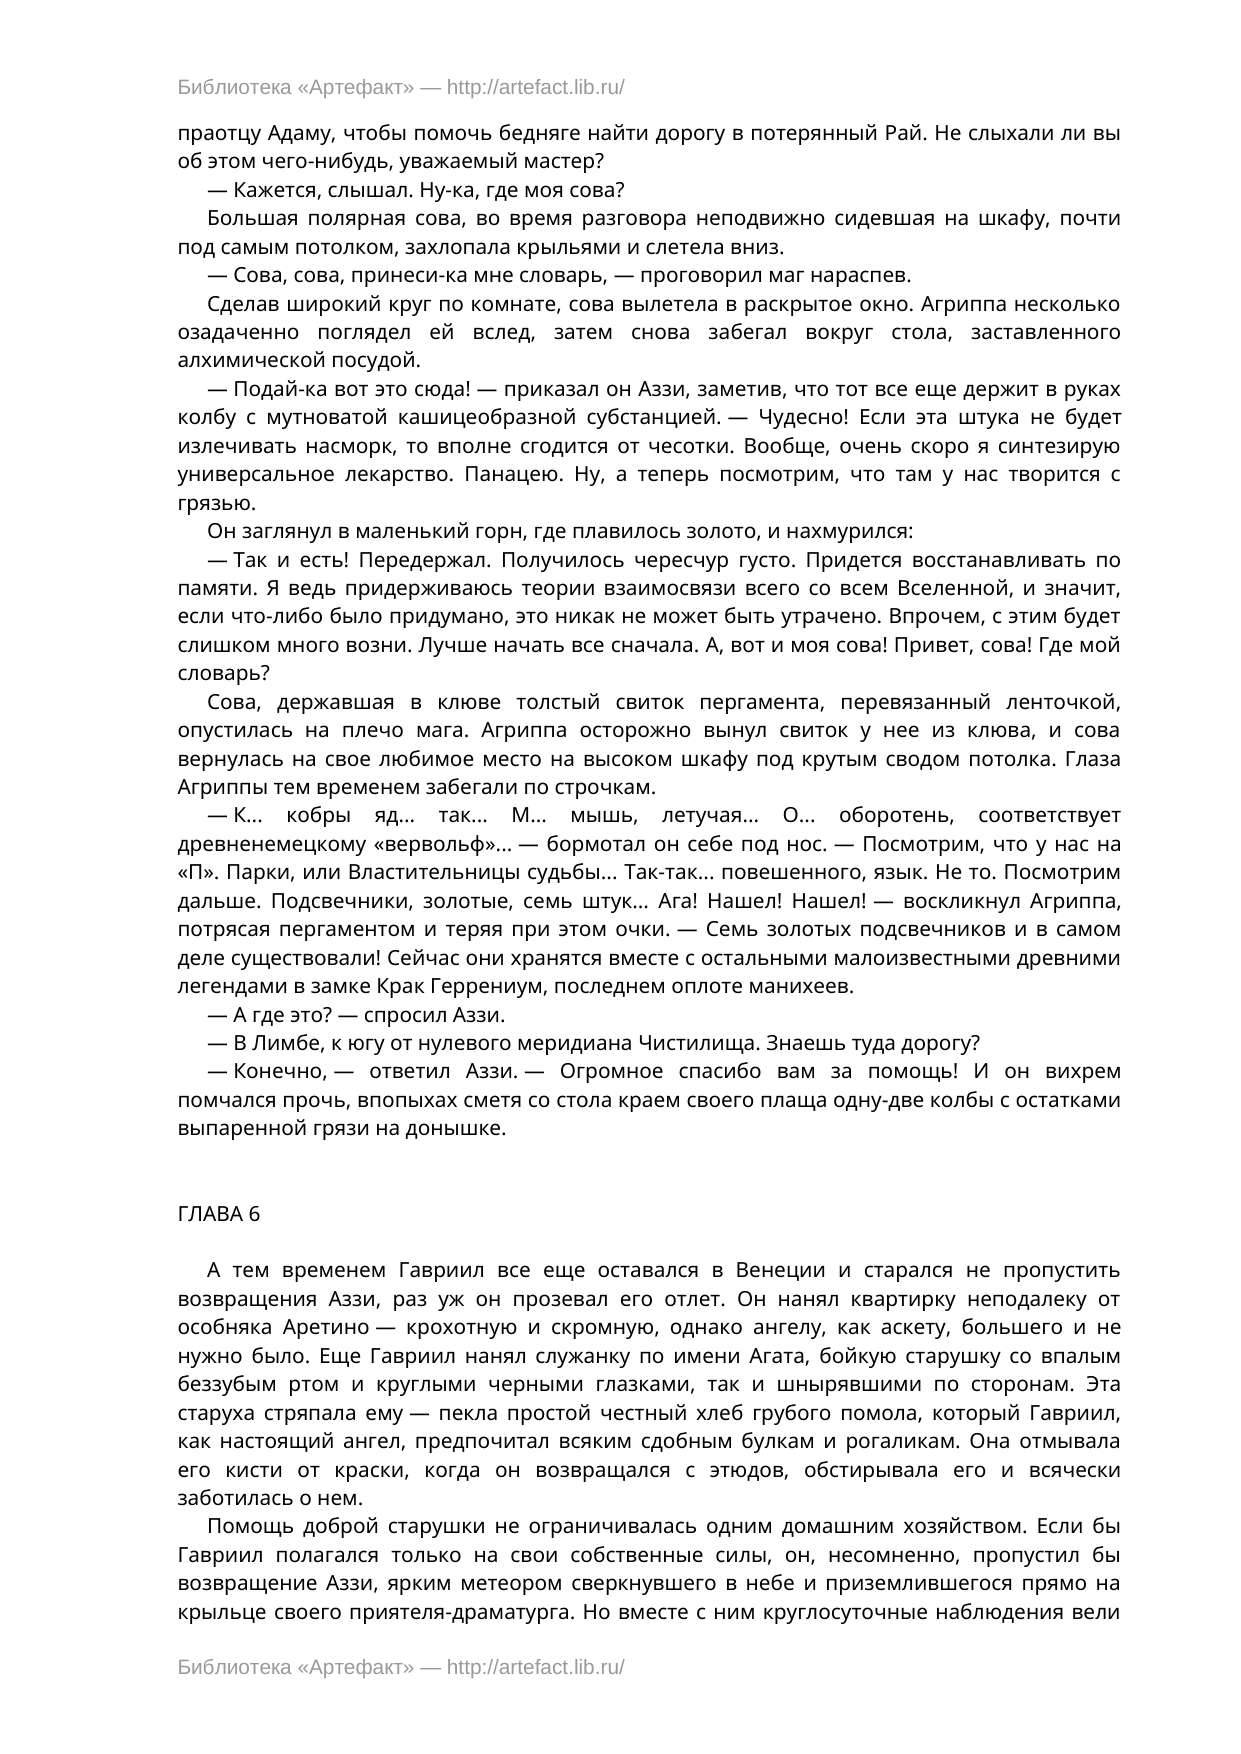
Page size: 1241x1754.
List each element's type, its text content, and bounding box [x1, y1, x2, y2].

text Большая полярная сова, во время разговора неподвижно сидевшая на шкафу, почти под самым потолком, захлопала крыльями и слетела вниз. [177, 203, 1122, 260]
text Сова, державшая в клюве толстый свиток пергамента, перевязанный ленточкой, опустилась на плечо мага. Агриппа осторожно вынул свиток у нее из клюва, и сова вернулась на свое любимое место на высоком шкафу под крутым сводом потолка. Глаза Агриппы тем временем забегали по строчкам. [177, 687, 1122, 801]
text — А где это? — спросил Аззи. [177, 1000, 1122, 1028]
text А тем временем Гавриил все еще оставался в Венеции и старался не пропустить возвращения Аззи, раз уж он прозевал его отлет. Он нанял квартирку неподалеку от особняка Аретино — крохотную и скромную, однако ангелу, как аскету, большего и не нужно было. Еще Гавриил нанял служанку по имени Агата, бойкую старушку со впалым беззубым ртом и круглыми черными глазками, так и шнырявшими по сторонам. Эта старуха стряпала ему — пекла простой честный хлеб грубого помола, который Гавриил, как настоящий ангел, предпочитал всяким сдобным булкам и рогаликам. Она отмывала его кисти от краски, когда он возвращался с этюдов, обстирывала его и всячески заботилась о нем. [177, 1256, 1122, 1512]
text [177, 118, 1122, 175]
text — Так и есть! Передержал. Получилось чересчур густо. Придется восстанавливать по памяти. Я ведь придерживаюсь теории взаимосвязи всего со всем Вселенной, и значит, если что-либо было придумано, это никак не может быть утрачено. Впрочем, с этим будет слишком много возни. Лучше начать все сначала. А, вот и моя сова! Привет, сова! Где мой словарь? [177, 545, 1122, 687]
text — К... кобры яд... так... М... мышь, летучая... О... оборотень, соответствует древненемецкому «вервольф»... — бормотал он себе под нос. — Посмотрим, что у нас на «П». Парки, или Властительницы судьбы... Так-так... повешенного, язык. Не то. Посмотрим дальше. Подсвечники, золотые, семь штук... Ага! Нашел! Нашел! — воскликнул Агриппа, потрясая пергаментом и теряя при этом очки. — Семь золотых подсвечников и в самом деле существовали! Сейчас они хранятся вместе с остальными малоизвестными древними легендами в замке Крак Геррениум, последнем оплоте манихеев. [177, 801, 1122, 1000]
text Он заглянул в маленький горн, где плавилось золото, и нахмурился: [177, 516, 1122, 545]
text — Кажется, слышал. Ну-ка, где моя сова? [177, 175, 1122, 203]
text Сделав широкий круг по комнате, сова вылетела в раскрытое окно. Агриппа несколько озадаченно поглядел ей вслед, затем снова забегал вокруг стола, заставленного алхимической посудой. [177, 289, 1122, 374]
text — В Лимбе, к югу от нулевого меридиана Чистилища. Знаешь туда дорогу? [177, 1028, 1122, 1057]
text — Подай-ка вот это сюда! — приказал он Аззи, заметив, что тот все еще держит в руках колбу с мутноватой кашицеобразной субстанцией. — Чудесно! Если эта штука не будет излечивать насморк, то вполне сгодится от чесотки. Вообще, очень скоро я синтезирую универсальное лекарство. Панацею. Ну, а теперь посмотрим, что там у нас творится с грязью. [177, 374, 1122, 516]
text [177, 1512, 1122, 1625]
text — Сова, сова, принеси-ка мне словарь, — проговорил маг нараспев. [177, 260, 1122, 289]
text — Конечно, — ответил Аззи. — Огромное спасибо вам за помощь! И он вихрем помчался прочь, впопыхах сметя со стола краем своего плаща одну-две колбы с остатками выпаренной грязи на донышке. [177, 1057, 1122, 1142]
text ГЛАВА 6 [177, 1199, 1122, 1227]
